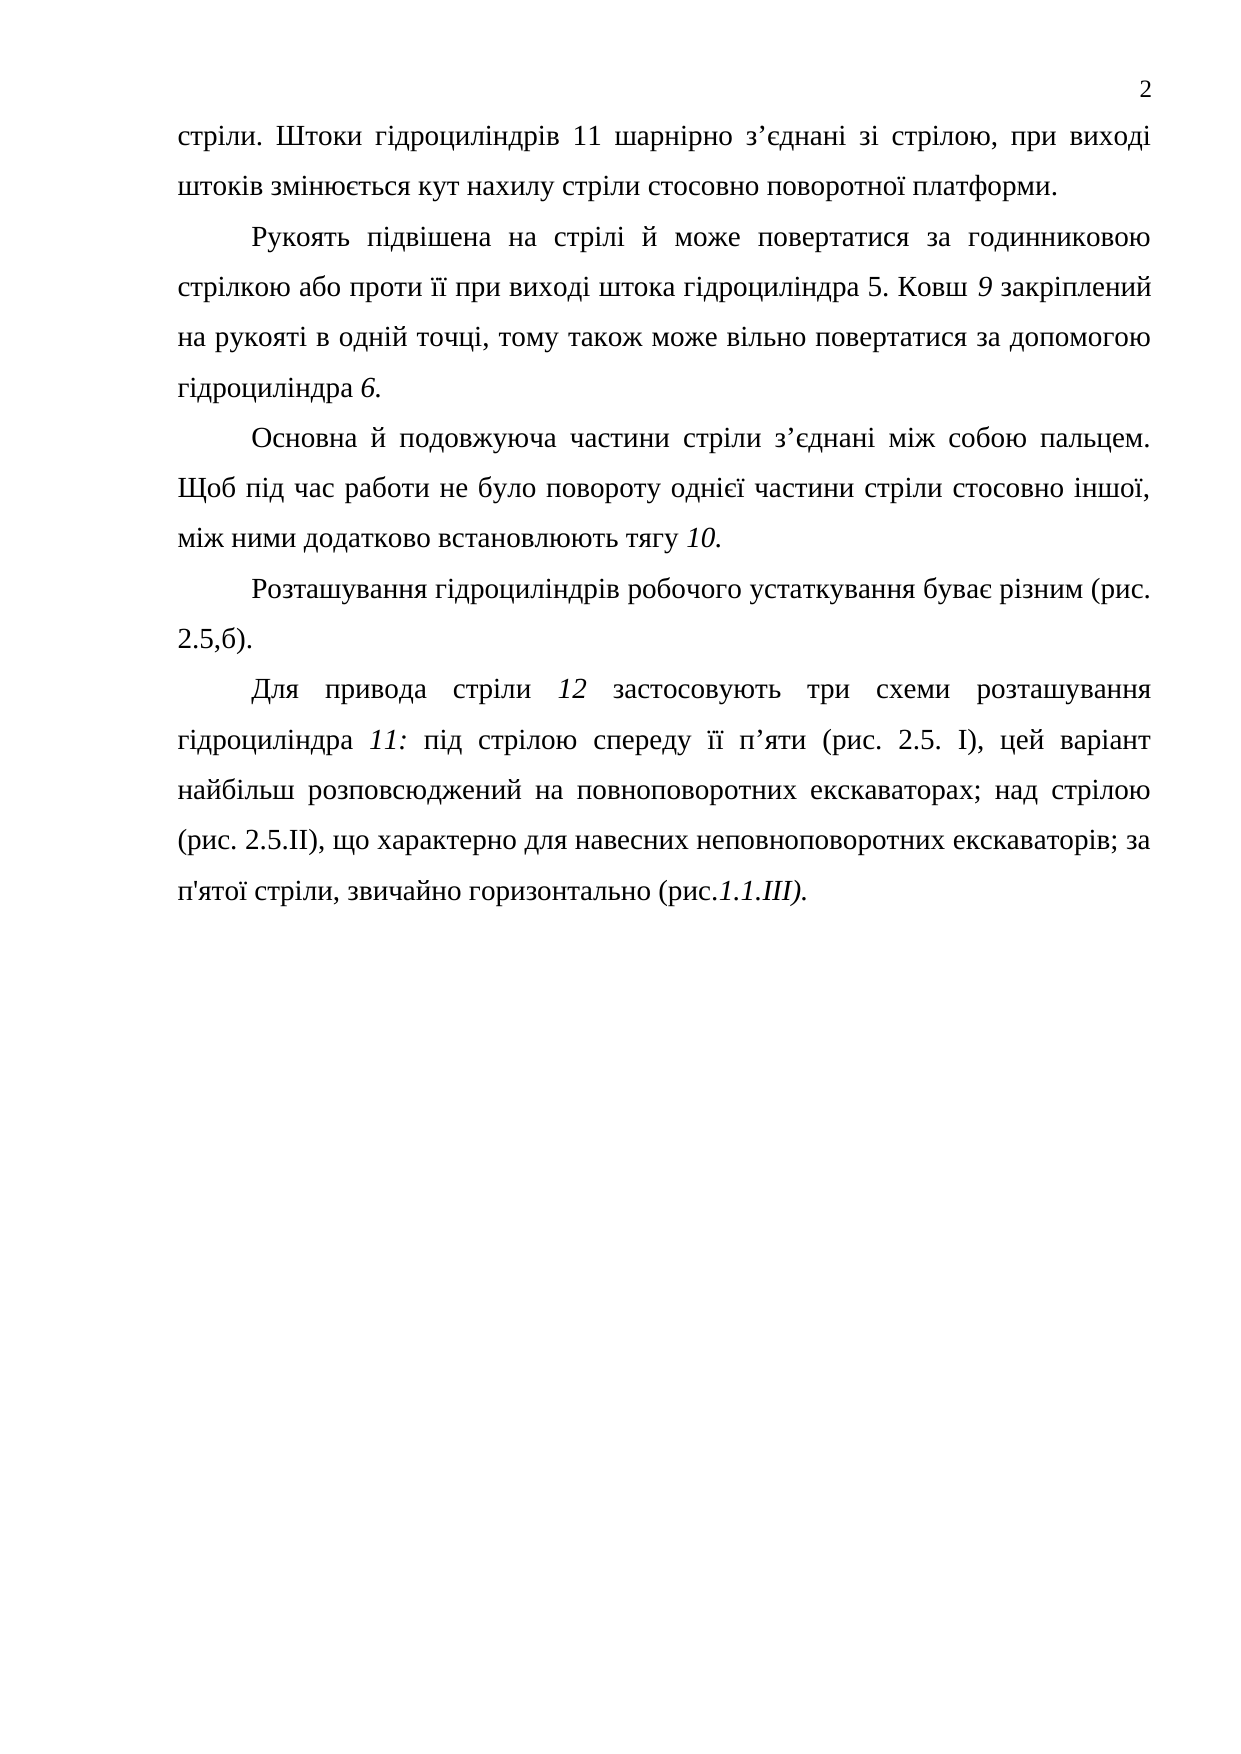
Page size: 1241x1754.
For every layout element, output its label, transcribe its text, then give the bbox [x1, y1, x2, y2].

text Для привода стріли 12 застосовують три схеми розташування гідроциліндра 11: під стрілою спереду її п’яти (рис. 2.5. І), цей варіант найбільш розповсюджений на повноповоротних екскаваторах; над стрілою (рис. 2.5.ІІ), що характерно для навесних неповноповоротних екскаваторів; за п'ятої стріли, звичайно горизонтально (рис.1.1.ІІІ). [177, 672, 1152, 906]
text Розташування гідроциліндрів робочого устаткування буває різним (рис. 2.5,б). [177, 571, 1152, 655]
text Рукоять підвішена на стрілі й може повертатися за годинниковою стрілкою або проти її при виході штока гідроциліндра 5. Ковш 9 закріплений на рукояті в одній точці, тому також може вільно повертатися за допомогою гідроциліндра 6. [177, 219, 1152, 403]
text Основна й подовжуюча частини стріли з’єднані між собою пальцем. Щоб під час работи не було повороту однієї частини стріли стосовно іншої, між ними додатково встановлюють тягу 10. [177, 420, 1152, 554]
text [177, 118, 1152, 202]
